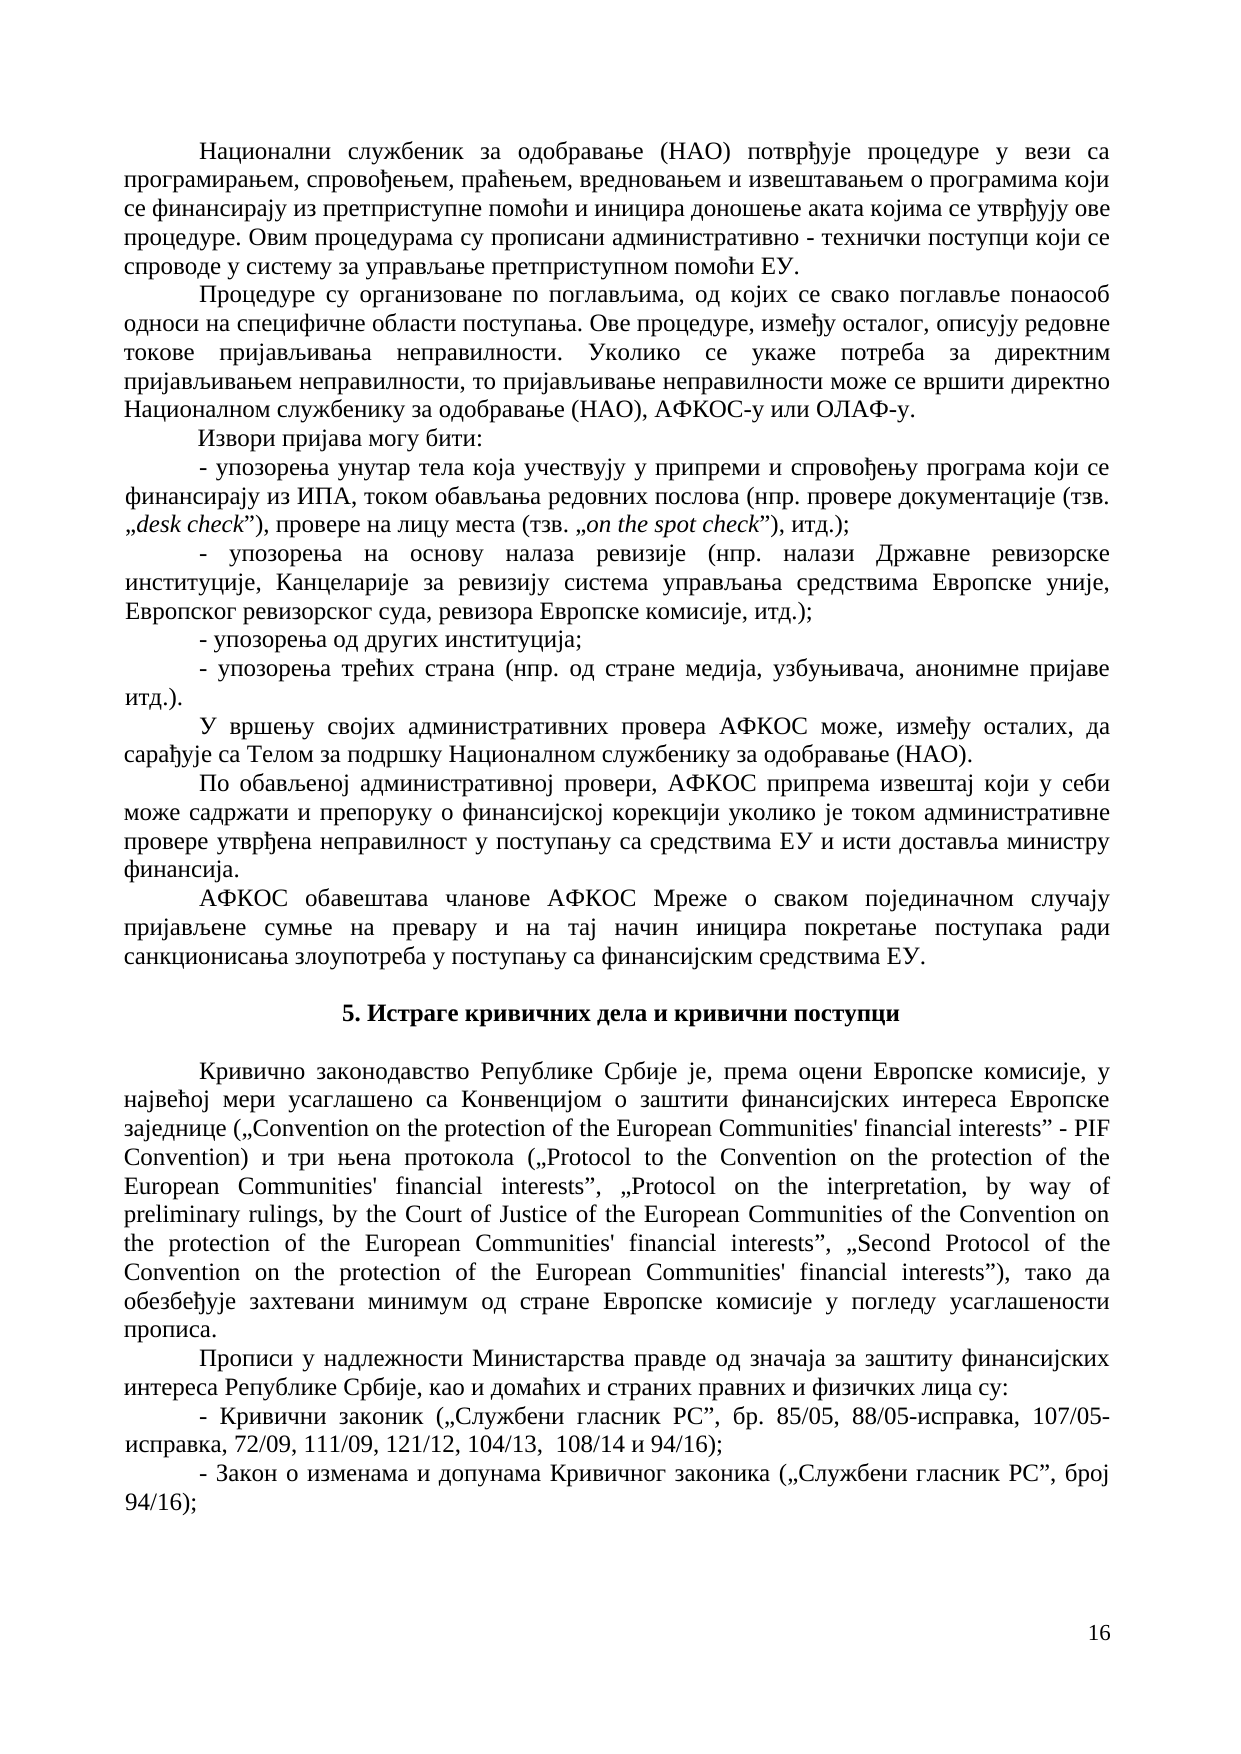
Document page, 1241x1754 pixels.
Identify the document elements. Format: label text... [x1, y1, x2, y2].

text - упозорења од других институција; [125, 624, 1111, 653]
subtitle 5. Истраге кривичних дела и кривични поступци [124, 998, 1118, 1027]
text Извори пријава могу бити: [122, 423, 1118, 452]
text Прописи у надлежности Министарства правде од значаја за заштиту финансијских интереса Републике Србије, као и домаћих и страних правних и физичких лица су: [122, 1343, 1111, 1401]
text - упозорења унутар тела која учествују у припреми и спровођењу програма који се финансирају из ИПА, током обављања редовних послова (нпр. провере документације (тзв. „desk checkˮ), провере на лицу места (тзв. „on the spot checkˮ), итд.); [125, 452, 1111, 538]
text Кривично законодавство Републике Србије је, према оцени Европске комисије, у највећој мери усаглашено са Конвенцијом о заштити финансијских интереса Европске заједнице („Convention on the protection of the European Communities' financial interestsˮ - PIF Convention) и три њена протокола („Protocol to the Convention on the protection of the European Communities' financial interests”, „Protocol on the interpretation, by way of preliminary rulings, by the Court of Justice of the European Communities of the Convention on the protection of the European Communities' financial interests”, „Second Protocol of the Convention on the protection of the European Communities' financial interests”), тако да обезбеђује захтевани минимум од стране Европске комисије у погледу усаглашености прописа. [122, 1056, 1111, 1343]
text - упозорења трећих страна (нпр. од стране медија, узбуњивача, анонимне пријаве итд.). [125, 653, 1111, 711]
text У вршењу својих административних провера АФКОС може, између осталих, да сарађује са Телом за подршку Националном службенику за одобравање (НАО). [122, 711, 1111, 768]
text - упозорења на основу налаза ревизије (нпр. налази Државне ревизорске институције, Канцеларије за ревизију система управљања средствимa Европске уније, Европског ревизорског суда, ревизора Европске комисије, итд.); [125, 538, 1111, 624]
text АФКОС обавештава чланове АФКОС Мреже о сваком појединачном случају пријављене сумње на превару и на тај начин иницира покретањe поступака ради санкционисања злоупотреба у поступању са финансијским средствима ЕУ. [122, 883, 1111, 969]
text По обављеној административној провери, АФКОС припрема извештај који у себи може садржати и препоруку о финансијској корекцији уколико је током административне провере утврђена неправилност у поступању са средствима ЕУ и исти доставља министру финансија. [122, 768, 1111, 883]
text Процедуре су организоване по поглављима, од којих се свако поглавље понаособ односи на специфичне области поступања. Ове процедуре, између осталог, описују редовне токове пријављивања неправилности. Уколико се укаже потреба за директним пријављивањем неправилности, то пријављивање неправилности може се вршити директно Националном службенику за одобравање (НАО), АФКОС-у или ОЛАФ-у. [122, 279, 1111, 423]
text - Кривични законик („Службени гласник РСˮ, бр. 85/05, 88/05-исправка, 107/05-исправка, 72/09, 111/09, 121/12, 104/13, 108/14 и 94/16); [125, 1401, 1111, 1458]
text - Закон о изменама и допунама Кривичног законика („Службени гласник РСˮ, број 94/16); [125, 1458, 1111, 1516]
text Национални службеник за одобравање (НАО) потврђује процедуре у вези са програмирањем, спровођењем, праћењем, вредновањем и извештавањем о програмима који се финансирају из претприступне помоћи и иницира доношење аката којима се утврђују ове процедуре. Овим процедурама су прописани административно - технички поступци који се спроводе у систему за управљање претприступном помоћи ЕУ. [122, 136, 1111, 279]
